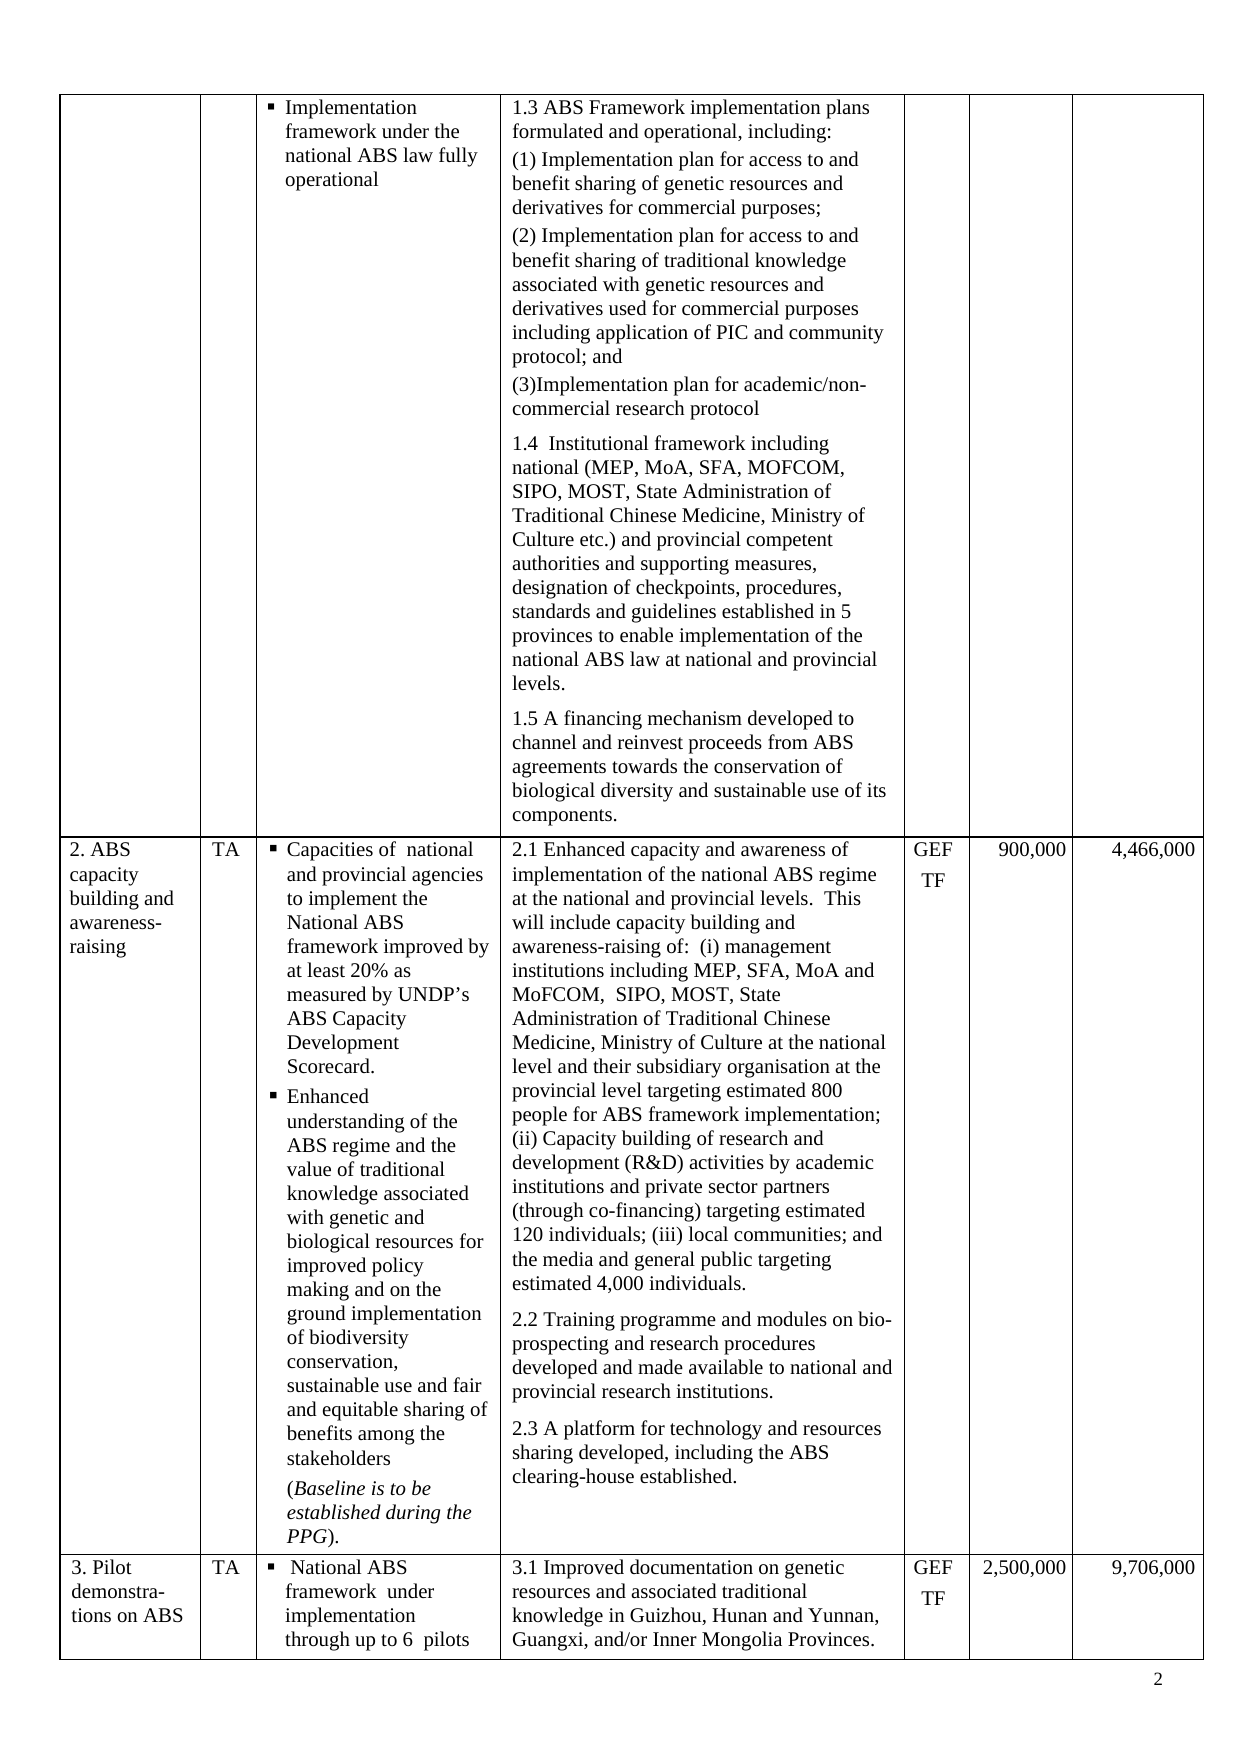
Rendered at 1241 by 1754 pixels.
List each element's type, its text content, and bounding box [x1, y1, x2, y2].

table_cell 2. ABS capacity building and awareness-raising [61, 838, 200, 1554]
table_cell TA [201, 838, 256, 1554]
table_cell Implementation framework under the national ABS law fully operational [257, 95, 500, 836]
table_cell 900,000 [970, 838, 1072, 1554]
table_cell TA [201, 1555, 256, 1659]
table_cell [201, 95, 256, 836]
table_cell 1.3 ABS Framework implementation plans formulated and operational, including: (1) Implementation plan for access to and benefit sharing of genetic resources and derivatives for commercial purposes; (2) Implementation plan for access to and benefit sharing of traditional knowledge associated with genetic resources and derivatives used for commercial purposes including application of PIC and community protocol; and (3)Implementation plan for academic/non-commercial research protocol 1.4 Institutional framework including national (MEP, MoA, SFA, MOFCOM, SIPO, MOST, State Administration of Traditional Chinese Medicine, Ministry of Culture etc.) and provincial competent authorities and supporting measures, designation of checkpoints, procedures, standards and guidelines established in 5 provinces to enable implementation of the national ABS law at national and provincial levels. 1.5 A financing mechanism developed to channel and reinvest proceeds from ABS agreements towards the conservation of biological diversity and sustainable use of its components. [501, 95, 904, 836]
table_cell Capacities of national and provincial agencies to implement the National ABS framework improved by at least 20% as measured by UNDP’s ABS Capacity Development Scorecard. Enhanced understanding of the ABS regime and the value of traditional knowledge associated with genetic and biological resources for improved policy making and on the ground implementation of biodiversity conservation, sustainable use and fair and equitable sharing of benefits among the stakeholders (Baseline is to be established during the PPG). [257, 838, 500, 1554]
table_cell [970, 95, 1072, 836]
table_cell 2.1 Enhanced capacity and awareness of implementation of the national ABS regime at the national and provincial levels. This will include capacity building and awareness-raising of: (i) management institutions including MEP, SFA, MoA and MoFCOM, SIPO, MOST, State Administration of Traditional Chinese Medicine, Ministry of Culture at the national level and their subsidiary organisation at the provincial level targeting estimated 800 people for ABS framework implementation; (ii) Capacity building of research and development (R&D) activities by academic institutions and private sector partners (through co-financing) targeting estimated 120 individuals; (iii) local communities; and the media and general public targeting estimated 4,000 individuals. 2.2 Training programme and modules on bio-prospecting and research procedures developed and made available to national and provincial research institutions. 2.3 A platform for technology and resources sharing developed, including the ABS clearing-house established. [501, 838, 904, 1554]
table_cell GEF TF [905, 838, 969, 1554]
table_cell [905, 95, 969, 836]
table_cell 9,706,000 [1073, 1555, 1203, 1659]
table_cell 2,500,000 [970, 1555, 1072, 1659]
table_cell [257, 1555, 500, 1659]
table_cell 4,466,000 [1073, 838, 1203, 1554]
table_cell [501, 1555, 904, 1659]
table_cell GEF TF [905, 1555, 969, 1659]
table_cell [1073, 95, 1203, 836]
table_cell [61, 95, 200, 836]
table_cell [61, 1555, 200, 1659]
